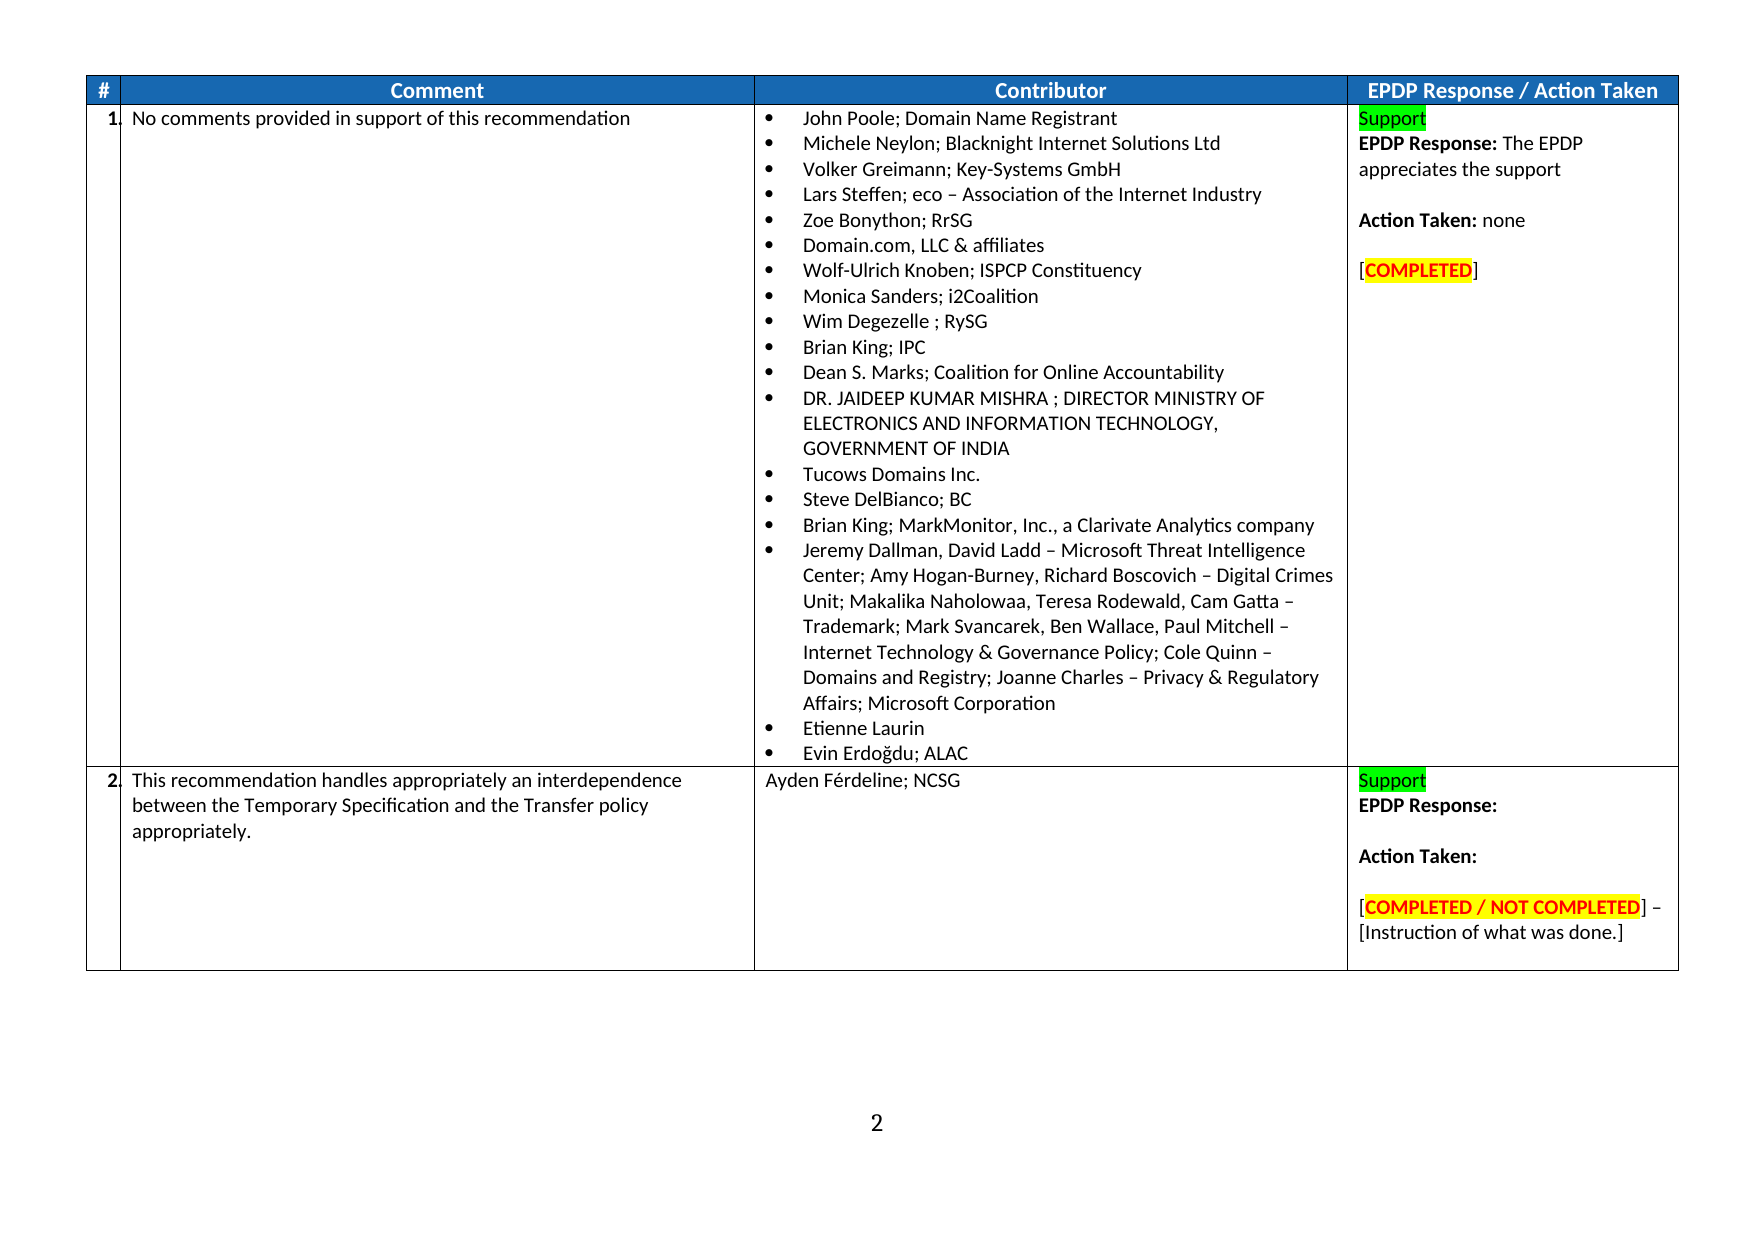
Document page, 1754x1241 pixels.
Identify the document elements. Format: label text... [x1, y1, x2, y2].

table_cell [87, 767, 120, 970]
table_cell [1348, 767, 1678, 970]
table_cell This recommendation handles appropriately an interdependence between the Temporary Specification and the Transfer policy appropriately. [121, 767, 754, 970]
table_cell [87, 105, 120, 766]
table_header # [87, 76, 120, 104]
table_cell John Poole; Domain Name Registrant Michele Neylon; Blacknight Internet Solutions Ltd Volker Greimann; Key-Systems GmbH Lars Steffen; eco – Association of the Internet Industry Zoe Bonython; RrSG Domain.com, LLC & affiliates Wolf-Ulrich Knoben; ISPCP Constituency Monica Sanders; i2Coalition Wim Degezelle ; RySG Brian King; IPC Dean S. Marks; Coalition for Online Accountability DR. JAIDEEP KUMAR MISHRA ; DIRECTOR MINISTRY OF ELECTRONICS AND INFORMATION TECHNOLOGY, GOVERNMENT OF INDIA Tucows Domains Inc. Steve DelBianco; BC Brian King; MarkMonitor, Inc., a Clarivate Analytics company Jeremy Dallman, David Ladd – Microsoft Threat Intelligence Center; Amy Hogan-Burney, Richard Boscovich – Digital Crimes Unit; Makalika Naholowaa, Teresa Rodewald, Cam Gatta – Trademark; Mark Svancarek, Ben Wallace, Paul Mitchell – Internet Technology & Governance Policy; Cole Quinn – Domains and Registry; Joanne Charles – Privacy & Regulatory Affairs; Microsoft Corporation Etienne Laurin Evin Erdoğdu; ALAC [755, 105, 1347, 766]
table_header Comment [121, 76, 754, 104]
table_cell Support EPDP Response: The EPDP appreciates the support Action Taken: none [COMPLETED] [1348, 105, 1678, 766]
table_header EPDP Response / Action Taken [1348, 76, 1678, 104]
table_header Contributor [755, 76, 1347, 104]
table_cell Ayden Férdeline; NCSG [755, 767, 1347, 970]
table_cell No comments provided in support of this recommendation [121, 105, 754, 766]
